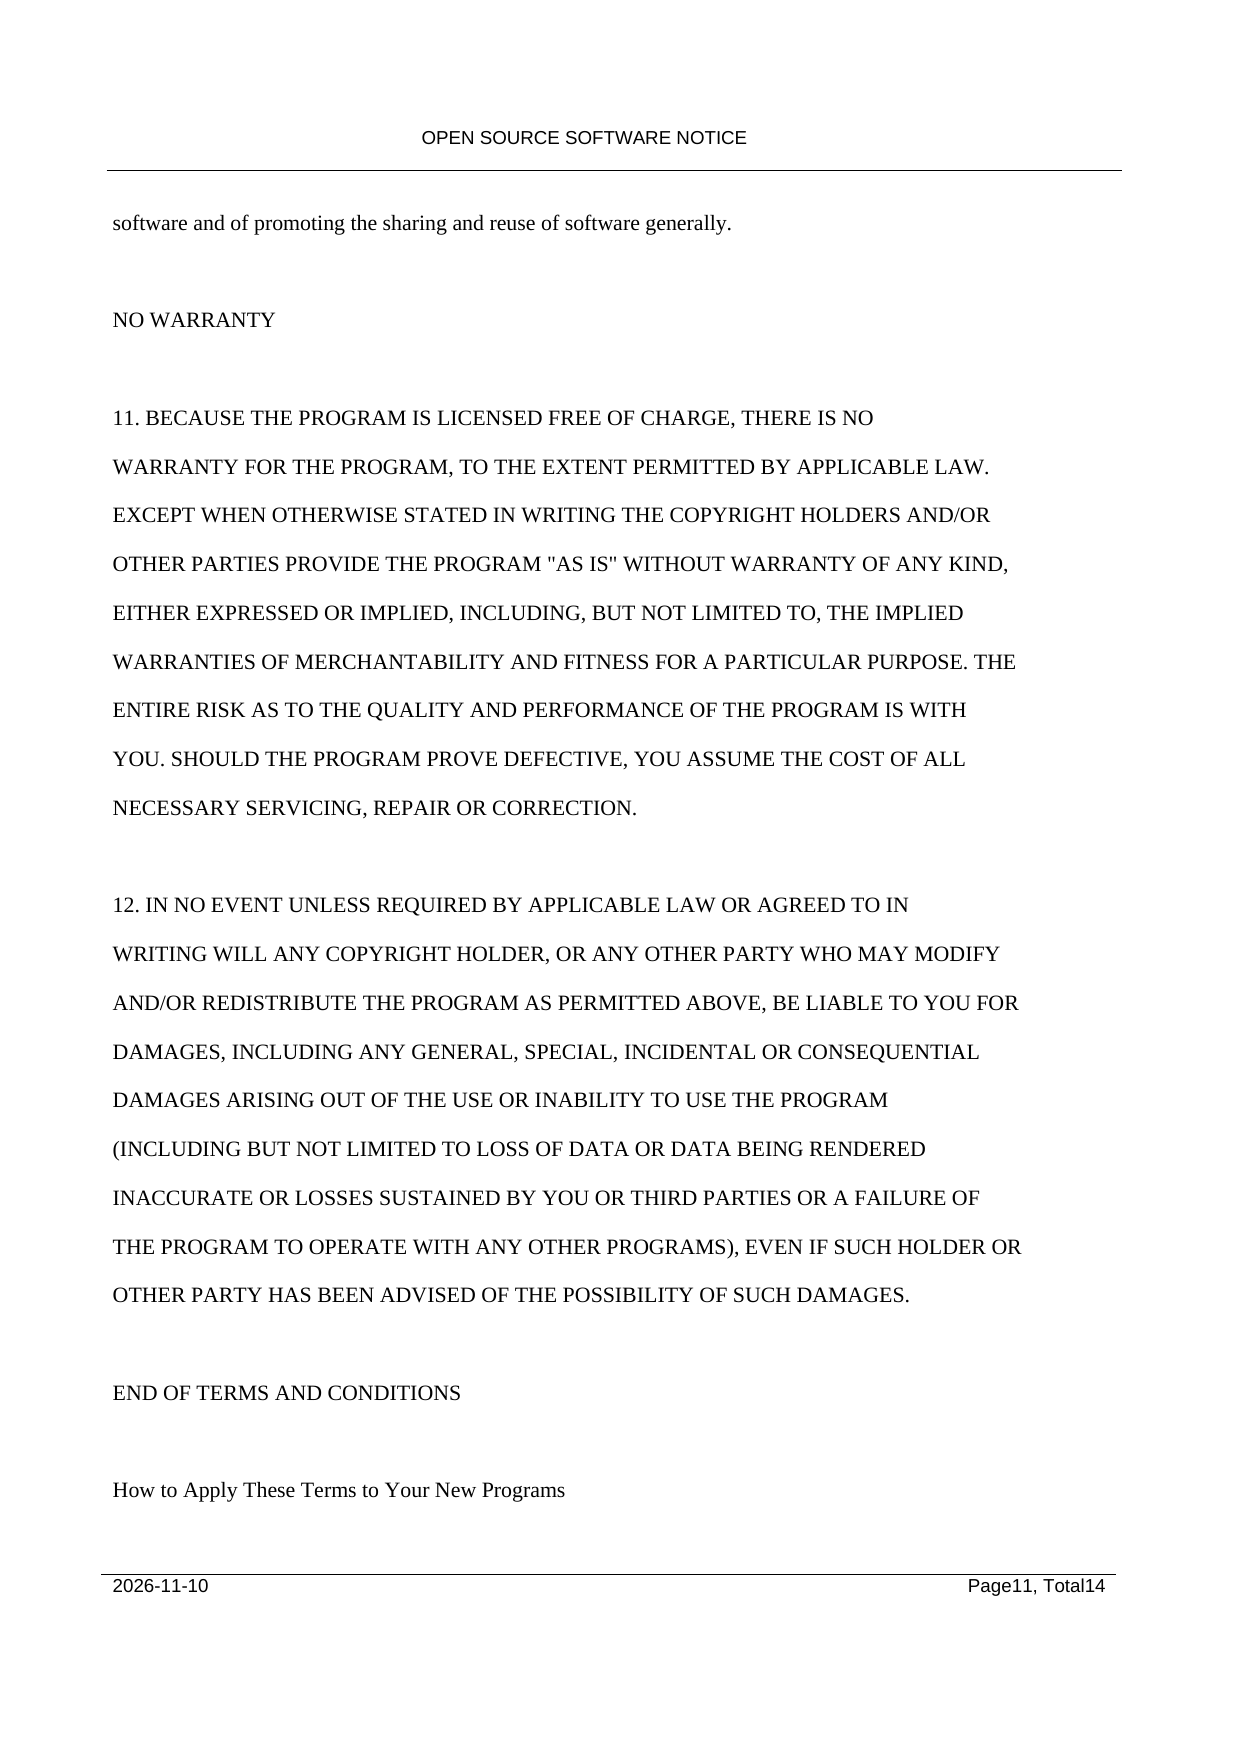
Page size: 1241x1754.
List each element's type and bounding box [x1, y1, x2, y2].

text [112, 206, 1128, 1506]
